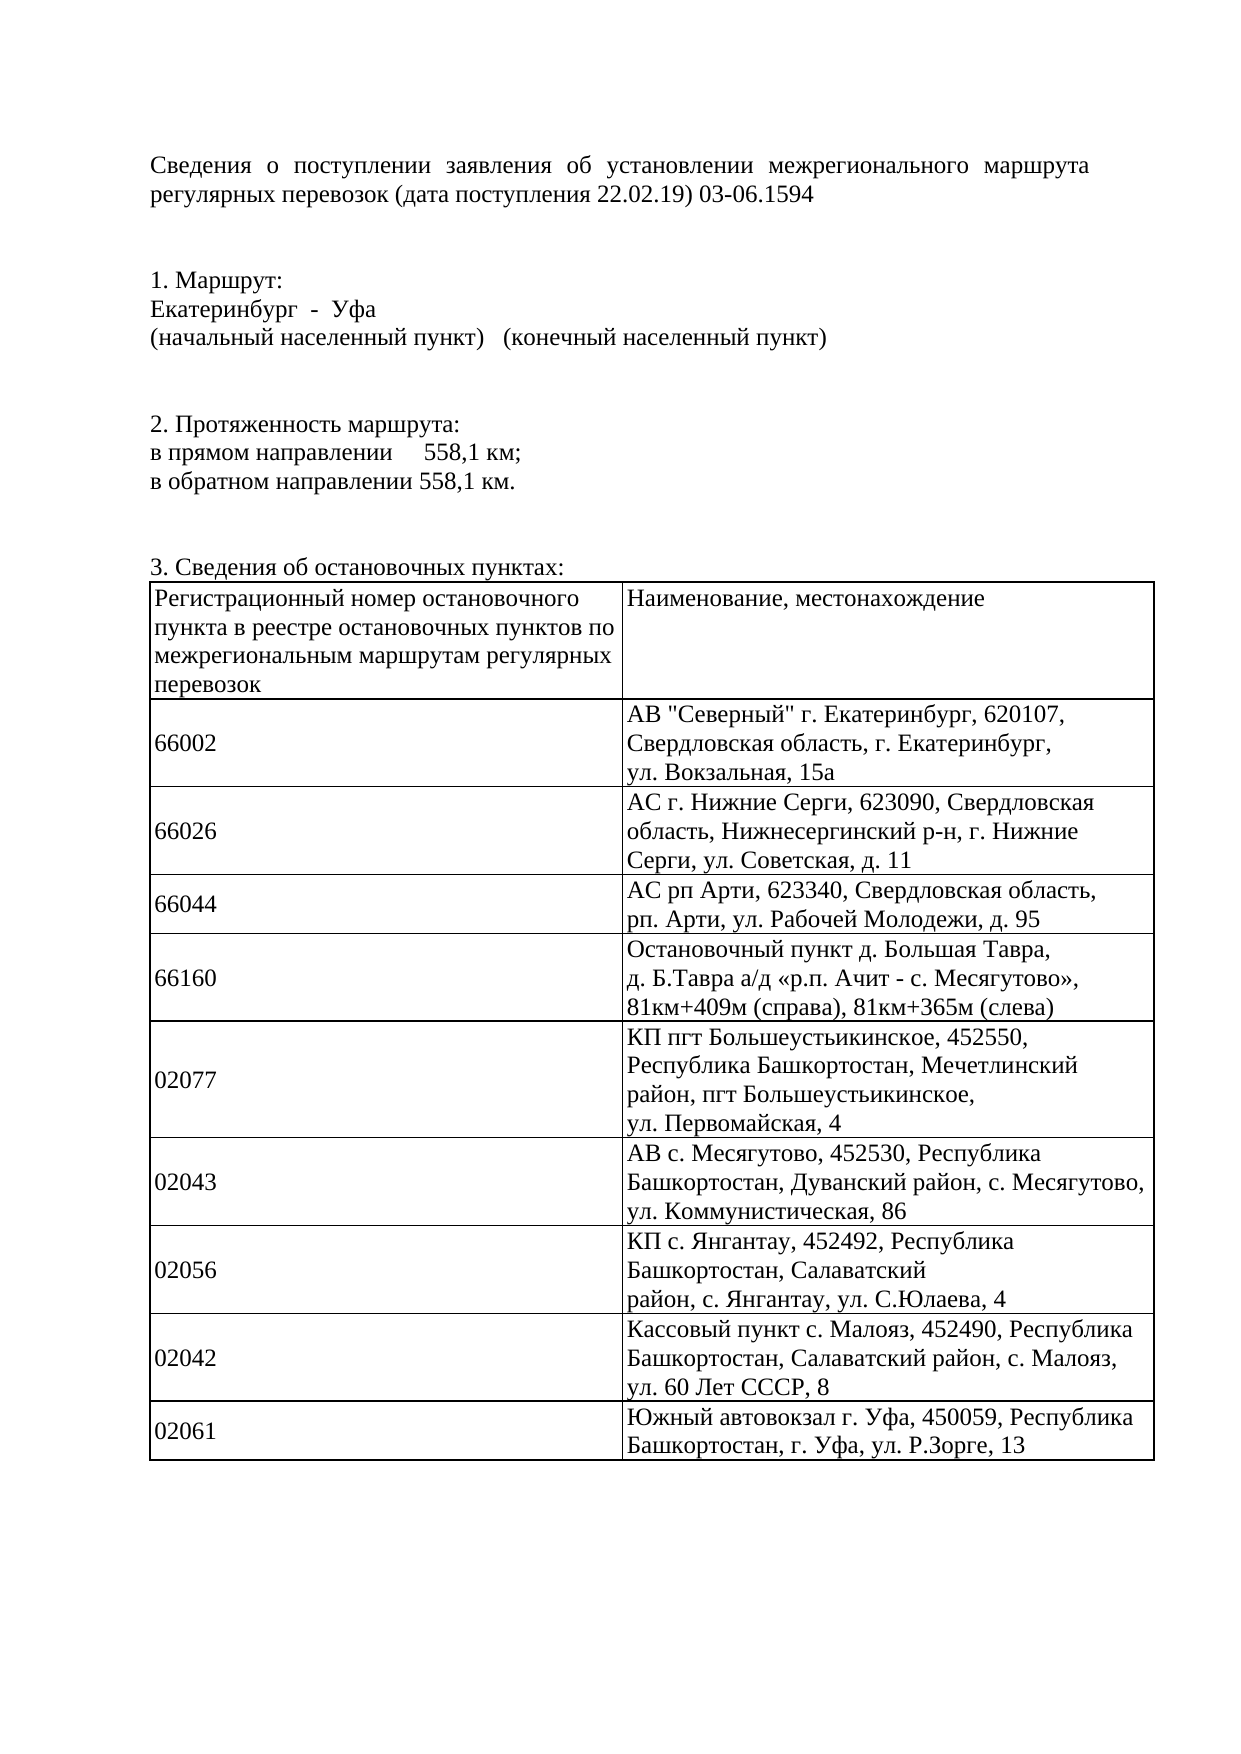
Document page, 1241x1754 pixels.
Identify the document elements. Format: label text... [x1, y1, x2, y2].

table_cell КП с. Янгантау, 452492, Республика Башкортостан, Салаватский район, с. Янгантау, ул. С.Юлаева, 4 [623, 1226, 1153, 1312]
table_cell 66044 [151, 875, 622, 932]
table_cell КП пгт Большеустьикинское, 452550, Республика Башкортостан, Мечетлинский район, пгт Большеустьикинское, ул. Первомайская, 4 [623, 1022, 1153, 1137]
table_cell 02042 [151, 1314, 622, 1400]
table_cell АС рп Арти, 623340, Свердловская область, рп. Арти, ул. Рабочей Молодежи, д. 95 [623, 875, 1153, 932]
text Сведения о поступлении заявления об установлении межрегионального маршрута регулярных перевозок (дата поступления 22.02.19) 03-06.1594 [150, 150, 1090, 207]
text 3. Сведения об остановочных пунктах: [150, 552, 1090, 581]
text 1. Маршрут: [150, 265, 1090, 294]
table_cell 02056 [151, 1226, 622, 1312]
table_cell 02061 [151, 1402, 622, 1459]
table_cell 66160 [151, 934, 622, 1020]
table_cell Южный автовокзал г. Уфа, 450059, Республика Башкортостан, г. Уфа, ул. Р.Зорге, 13 [623, 1402, 1153, 1459]
table_cell Кассовый пункт с. Малояз, 452490, Республика Башкортостан, Салаватский район, с. Малояз, ул. 60 Лет СССР, 8 [623, 1314, 1153, 1400]
text в обратном направлении 558,1 км. [150, 466, 1090, 495]
table_cell АС г. Нижние Серги, 623090, Свердловская область, Нижнесергинский р-н, г. Нижние Серги, ул. Советская, д. 11 [623, 787, 1153, 873]
table_cell Остановочный пункт д. Большая Тавра, д. Б.Тавра а/д «р.п. Ачит - с. Месягутово», 81км+409м (справа), 81км+365м (слева) [623, 934, 1153, 1020]
table_cell АВ "Северный" г. Екатеринбург, 620107, Свердловская область, г. Екатеринбург, ул. Вокзальная, 15а [623, 700, 1153, 786]
table_cell 66002 [151, 700, 622, 786]
table_header Наименование, местонахождение [623, 583, 1153, 698]
text (начальный населенный пункт) (конечный населенный пункт) [150, 322, 1090, 351]
table_cell АВ с. Месягутово, 452530, Республика Башкортостан, Дуванский район, с. Месягутово, ул. Коммунистическая, 86 [623, 1138, 1153, 1225]
table_cell 02077 [151, 1022, 622, 1137]
text Екатеринбург - Уфа [150, 294, 1090, 322]
text 2. Протяженность маршрута: [150, 409, 1090, 437]
table_header Регистрационный номер остановочного пункта в реестре остановочных пунктов по межрегиональным маршрутам регулярных перевозок [151, 583, 622, 698]
table_cell 02043 [151, 1138, 622, 1225]
table_cell 66026 [151, 787, 622, 873]
text в прямом направлении 558,1 км; [150, 437, 1090, 466]
